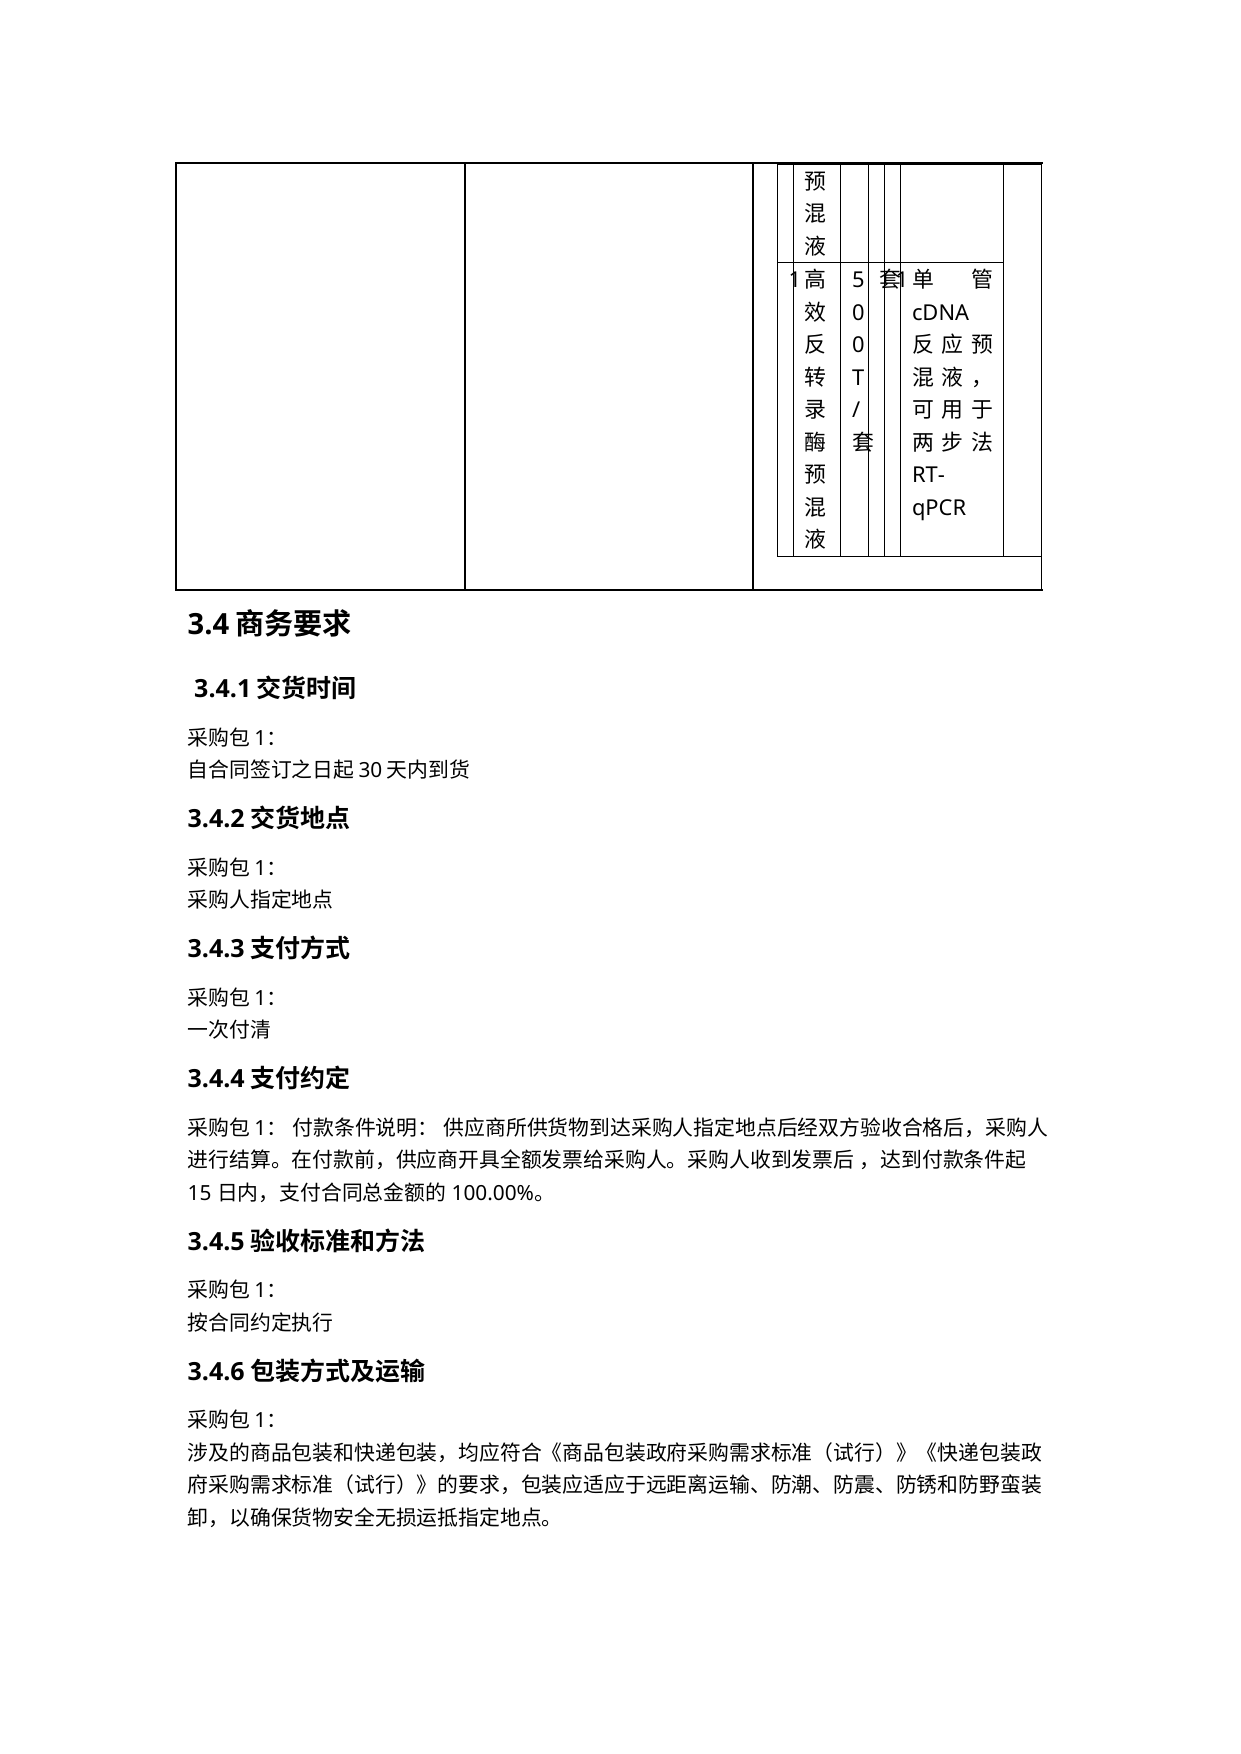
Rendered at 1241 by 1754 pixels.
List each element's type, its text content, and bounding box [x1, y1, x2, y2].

text 采购包1： [187, 851, 1053, 883]
text 3.4.1交货时间 [187, 656, 1053, 721]
text 采购包1： [187, 1273, 1053, 1306]
text 涉及的商品包装和快递包装，均应符合《商品包装政府采购需求标准（试行）》《快递包装政府采购需求标准（试行）》的要求，包装应适应于远距离运输、防潮、防震、防锈和防野蛮装卸，以确保货物安全无损运抵指定地点。 [187, 1436, 1053, 1533]
table_cell 1 [177, 164, 464, 589]
text 自合同签订之日起30天内到货 [187, 753, 1053, 786]
text 3.4.5验收标准和方法 [187, 1208, 1053, 1273]
text 采购包1： 付款条件说明： 供应商所供货物到达采购人指定地点后经双方验收合格后，采购人进行结算。在付款前，供应商开具全额发票给采购人。采购人收到发票后 ，达到付款条件起 15 日内，支付合同总金额的 100.00%。 [187, 1111, 1053, 1208]
text 3.4商务要求 [187, 591, 1053, 656]
text 采购包1： [187, 1403, 1053, 1436]
text 3.4.4支付约定 [187, 1046, 1053, 1111]
table_cell 采购清单 [754, 164, 1041, 589]
text 采购包1： [187, 981, 1053, 1013]
text 3.4.3支付方式 [187, 916, 1053, 981]
text 一次付清 [187, 1013, 1053, 1046]
text 按合同约定执行 [187, 1306, 1053, 1338]
text 3.4.2交货地点 [187, 786, 1053, 851]
text 采购包1： [187, 721, 1053, 753]
text 采购人指定地点 [187, 883, 1053, 916]
text 3.4.6包装方式及运输 [187, 1338, 1053, 1403]
table_cell [466, 164, 752, 589]
